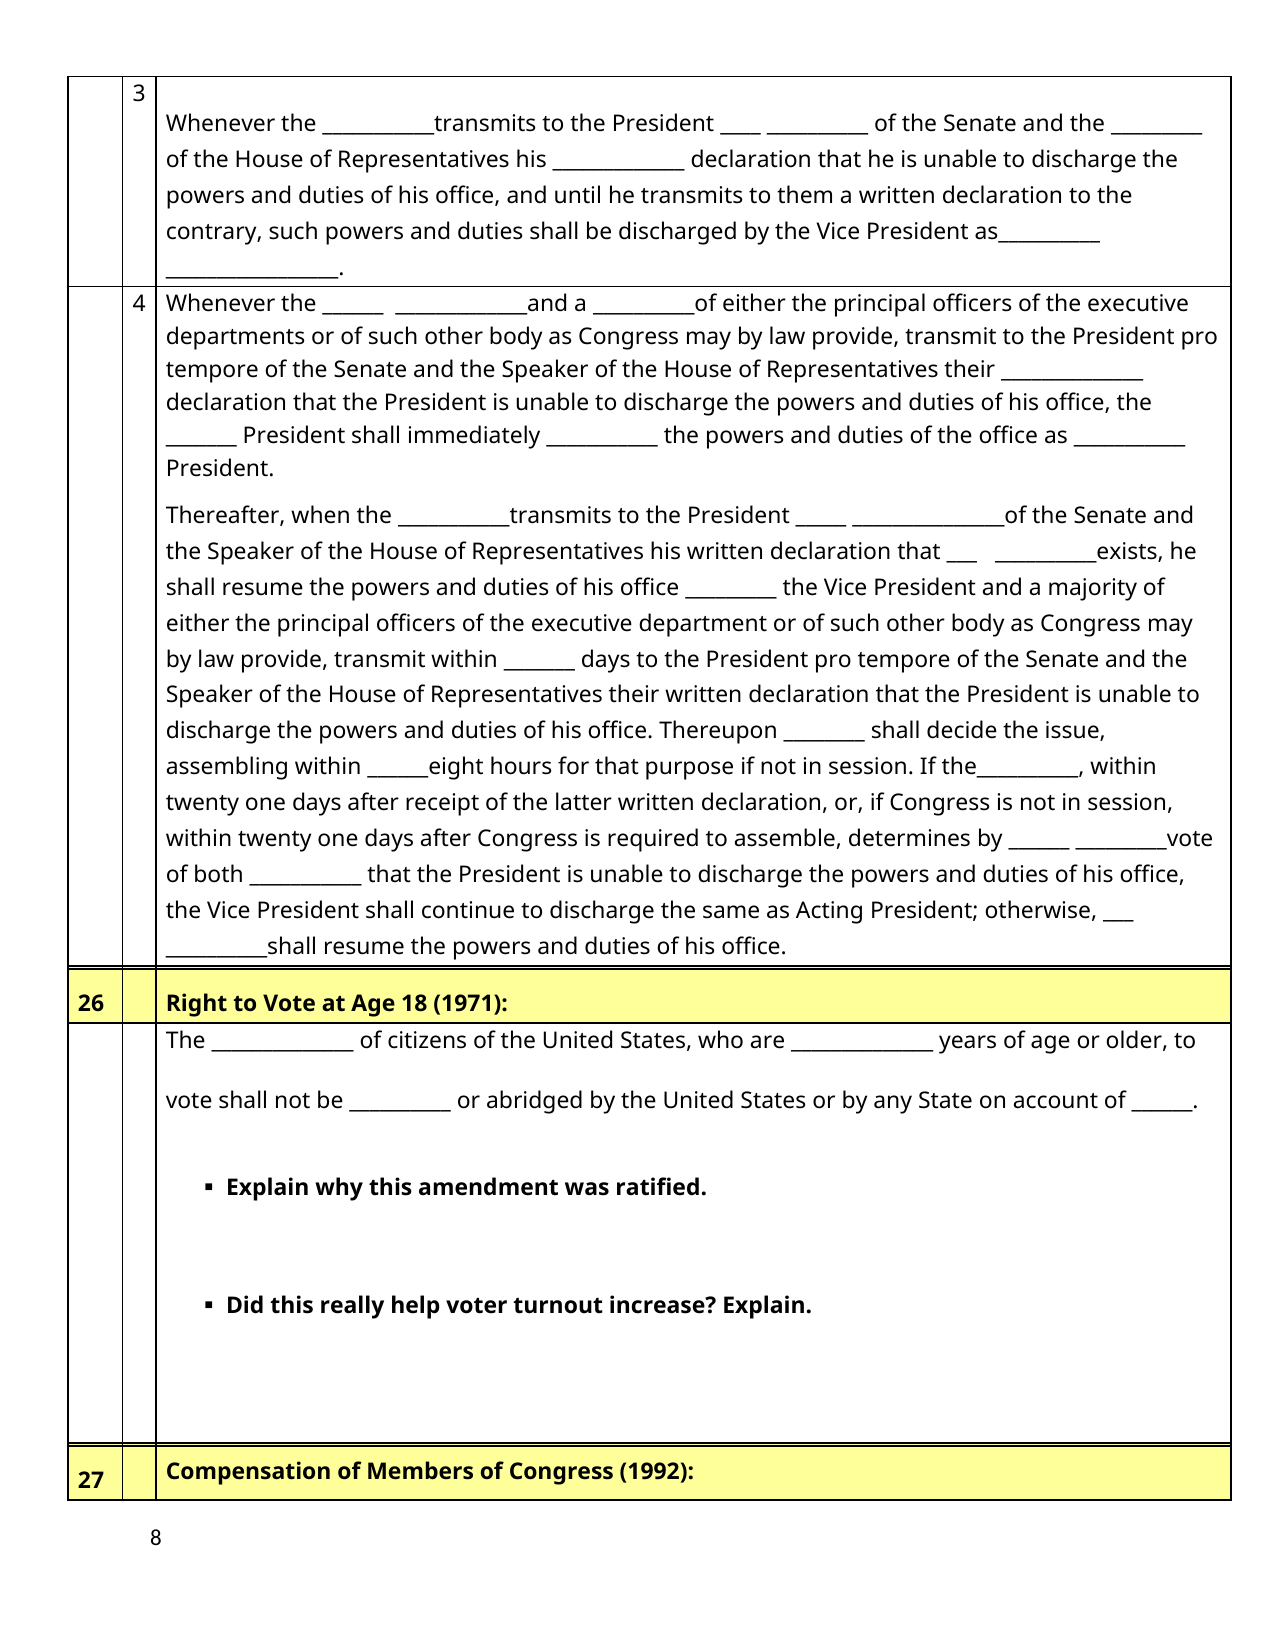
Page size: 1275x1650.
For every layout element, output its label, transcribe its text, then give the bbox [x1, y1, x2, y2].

table_cell Right to Vote at Age 18 (1971): [157, 970, 1230, 1022]
table_cell Whenever the ______ _____________and a __________of either the principal officers of the executive departments or of such other body as Congress may by law provide, transmit to the President pro tempore of the Senate and the Speaker of the House of Representatives their ______________ declaration that the President is unable to discharge the powers and duties of his office, the _______ President shall immediately ___________ the powers and duties of the office as ___________ President. Thereafter, when the ___________transmits to the President _____ _______________of the Senate and the Speaker of the House of Representatives his written declaration that ___ __________exists, he shall resume the powers and duties of his office _________ the Vice President and a majority of either the principal officers of the executive department or of such other body as Congress may by law provide, transmit within _______ days to the President pro tempore of the Senate and the Speaker of the House of Representatives their written declaration that the President is unable to discharge the powers and duties of his office. Thereupon ________ shall decide the issue, assembling within ______eight hours for that purpose if not in session. If the__________, within twenty one days after receipt of the latter written declaration, or, if Congress is not in session, within twenty one days after Congress is required to assemble, determines by ______ _________vote of both ___________ that the President is unable to discharge the powers and duties of his office, the Vice President shall continue to discharge the same as Acting President; otherwise, ___ __________shall resume the powers and duties of his office. [157, 287, 1230, 965]
table_cell The ______________ of citizens of the United States, who are ______________ years of age or older, to vote shall not be __________ or abridged by the United States or by any State on account of ______. Explain why this amendment was ratified. Did this really help voter turnout increase? Explain. [157, 1024, 1230, 1442]
table_cell [123, 970, 155, 1022]
table_cell 26 [69, 970, 122, 1022]
table_cell [123, 1024, 155, 1442]
table_cell [69, 287, 122, 965]
table_cell Whenever the ___________transmits to the President ____ __________ of the Senate and the _________ of the House of Representatives his _____________ declaration that he is unable to discharge the powers and duties of his office, and until he transmits to them a written declaration to the contrary, such powers and duties shall be discharged by the Vice President as__________ _________________. [157, 77, 1230, 286]
table_cell Compensation of Members of Congress (1992): [157, 1447, 1230, 1499]
table_cell 3 [123, 77, 155, 286]
table_cell 4 [123, 287, 155, 965]
table_cell 27 [69, 1447, 122, 1499]
table_cell [69, 1024, 122, 1442]
table_cell [123, 1447, 155, 1499]
table_cell [69, 77, 122, 286]
